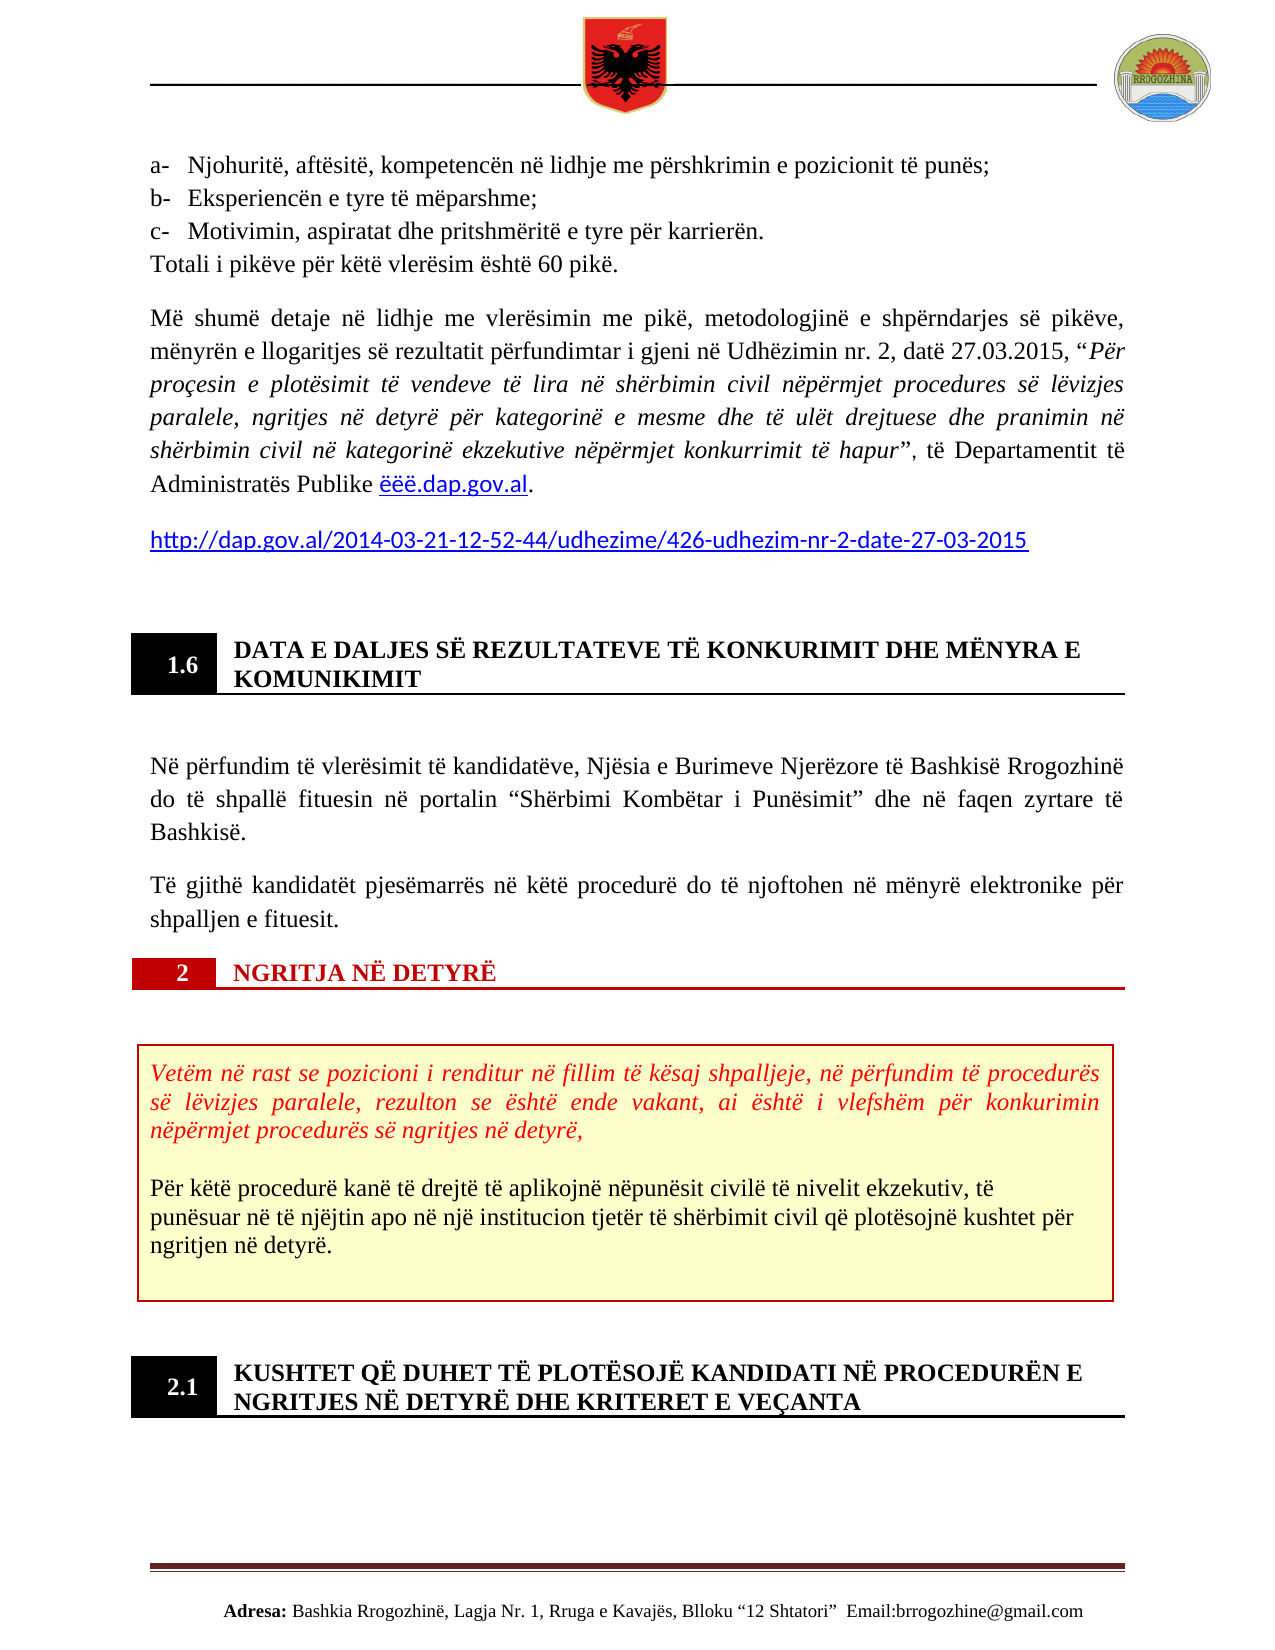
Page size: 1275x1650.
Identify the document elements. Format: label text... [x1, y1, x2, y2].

table_header NGRITJA NË DETYRË [216, 958, 1125, 987]
text Totali i pikëve për këtë vlerësim është 60 pikë. [150, 249, 1125, 278]
table_header DATA SË REZULTATEVE TË KONKURIMIT DHE MËNYRA E KOMUNIKIMIT [217, 633, 1125, 693]
text Në përfundim të vlerësimit të kandidatëve, Njësia e Burimeve Njerëzore të Bashkisë Rrogozhinë do të shpallë fituesin në portalin “Shërbimi Kombëtar i Punësimit” dhe në faqen zyrtare të Bashkisë. [150, 751, 1125, 846]
list Eksperiencën e tyre të mëparshme; [150, 183, 1125, 212]
list Motivimin, aspiratat dhe pritshmëritë e tyre për karrierën. [150, 216, 1125, 245]
text Më shumë detaje në lidhje me vlerësimin me pikë, metodologjinë e shpërndarjes së pikëve, mënyrën e llogaritjes së rezultatit përfundimtar i gjeni në Udhëzimin nr. 2, datë 27.03.2015, “Për proçesin e plotësimit të vendeve të lira në shërbimin civil nëpërmjet procedures së lëvizjes paralele, ngritjes në detyrë për kategorinë e mesme dhe të ulët drejtuese dhe pranimin në shërbimin civil në kategorinë ekzekutive nëpërmjet konkurrimit të hapur”, të Departamentit të Administratës Publike ëëë.dap.gov.al. [150, 303, 1125, 499]
table_header 2 [133, 959, 215, 987]
picture [1114, 34, 1211, 122]
text http://dap.gov.al/2014-03-21-12-52-44/udhezime/426-udhezim-nr-2-date-27-03-2015 [150, 524, 1125, 555]
picture [582, 17, 668, 114]
table_header 1.6 [133, 635, 215, 693]
list Njohuritë, aftësitë, kompetencën në lidhje me përshkrimin e pozicionit të punës; [150, 150, 1125, 179]
table_header KUSHTET QË DUHET TË PLOTËSOJË KANDIDATI NË PROCEDURËN E NGRITJES NË DETYRË DHE KRITERET E VEÇANTA [217, 1356, 1125, 1415]
text Të gjithë kandidatët pjesëmarrës në këtë procedurë do të njoftohen në mënyrë elektronike për shpalljen e fituesit. [150, 871, 1125, 932]
table_header Vetëm në rast se pozicioni i renditur në fillim të kësaj shpalljeje, në përfundim të procedurës së lëvizjes paralele, rezulton se është ende vakant, ai është i vlefshëm për konkurimin nëpërmjet procedurës së ngritjes në detyrë, Për këtë procedurë kanë të drejtë të aplikojnë nëpunësit civilë të nivelit ekzekutiv, të punësuar në të njëjtin apo në një institucion tjetër të shërbimit civil që plotësojnë kushtet për ngritjen në detyrë. [139, 1046, 1112, 1300]
table_header 2.1 [133, 1358, 215, 1415]
